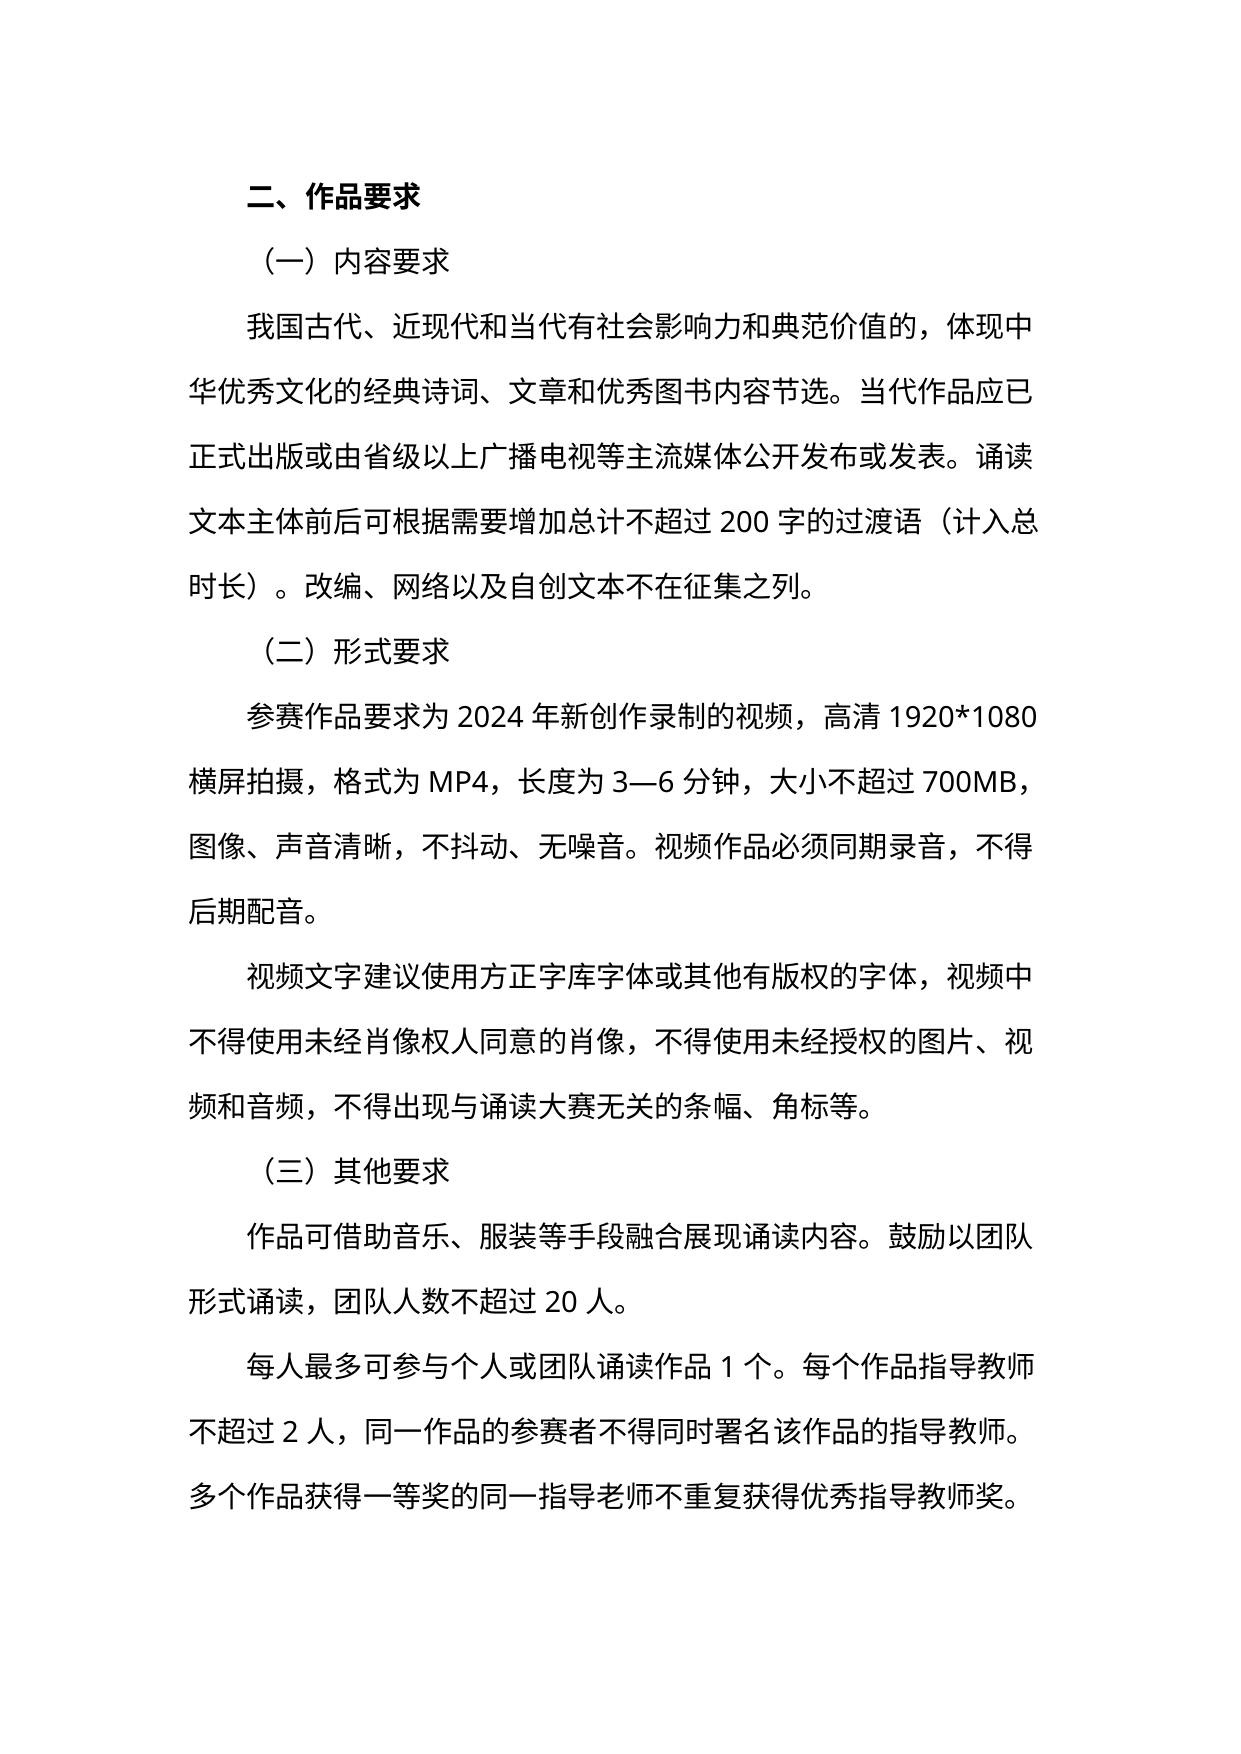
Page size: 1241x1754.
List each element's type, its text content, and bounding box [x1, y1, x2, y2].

list （三）其他要求 [188, 1137, 1052, 1202]
list 二、作品要求 [188, 162, 1052, 227]
list （一）内容要求 [188, 227, 1052, 292]
list （二）形式要求 [188, 617, 1052, 682]
list 我国古代、近现代和当代有社会影响力和典范价值的，体现中华优秀文化的经典诗词、文章和优秀图书内容节选。当代作品应已正式出版或由省级以上广播电视等主流媒体公开发布或发表。诵读文本主体前后可根据需要增加总计不超过 200 字的过渡语（计入总时长）。改编、网络以及自创文本不在征集之列。 [188, 292, 1052, 617]
list 参赛作品要求为 2024 年新创作录制的视频，高清 1920*1080横屏拍摄，格式为 MP4，长度为 3—6 分钟，大小不超过 700MB，图像、声音清晰，不抖动、无噪音。视频作品必须同期录音，不得后期配音。 [188, 682, 1052, 942]
list 每人最多可参与个人或团队诵读作品 1 个。每个作品指导教师不超过 2 人，同一作品的参赛者不得同时署名该作品的指导教师。多个作品获得一等奖的同一指导老师不重复获得优秀指导教师奖。 [188, 1332, 1052, 1527]
list 作品可借助音乐、服装等手段融合展现诵读内容。鼓励以团队形式诵读，团队人数不超过 20 人。 [188, 1202, 1052, 1332]
list 视频文字建议使用方正字库字体或其他有版权的字体，视频中不得使用未经肖像权人同意的肖像，不得使用未经授权的图片、视频和音频，不得出现与诵读大赛无关的条幅、角标等。 [188, 942, 1052, 1137]
